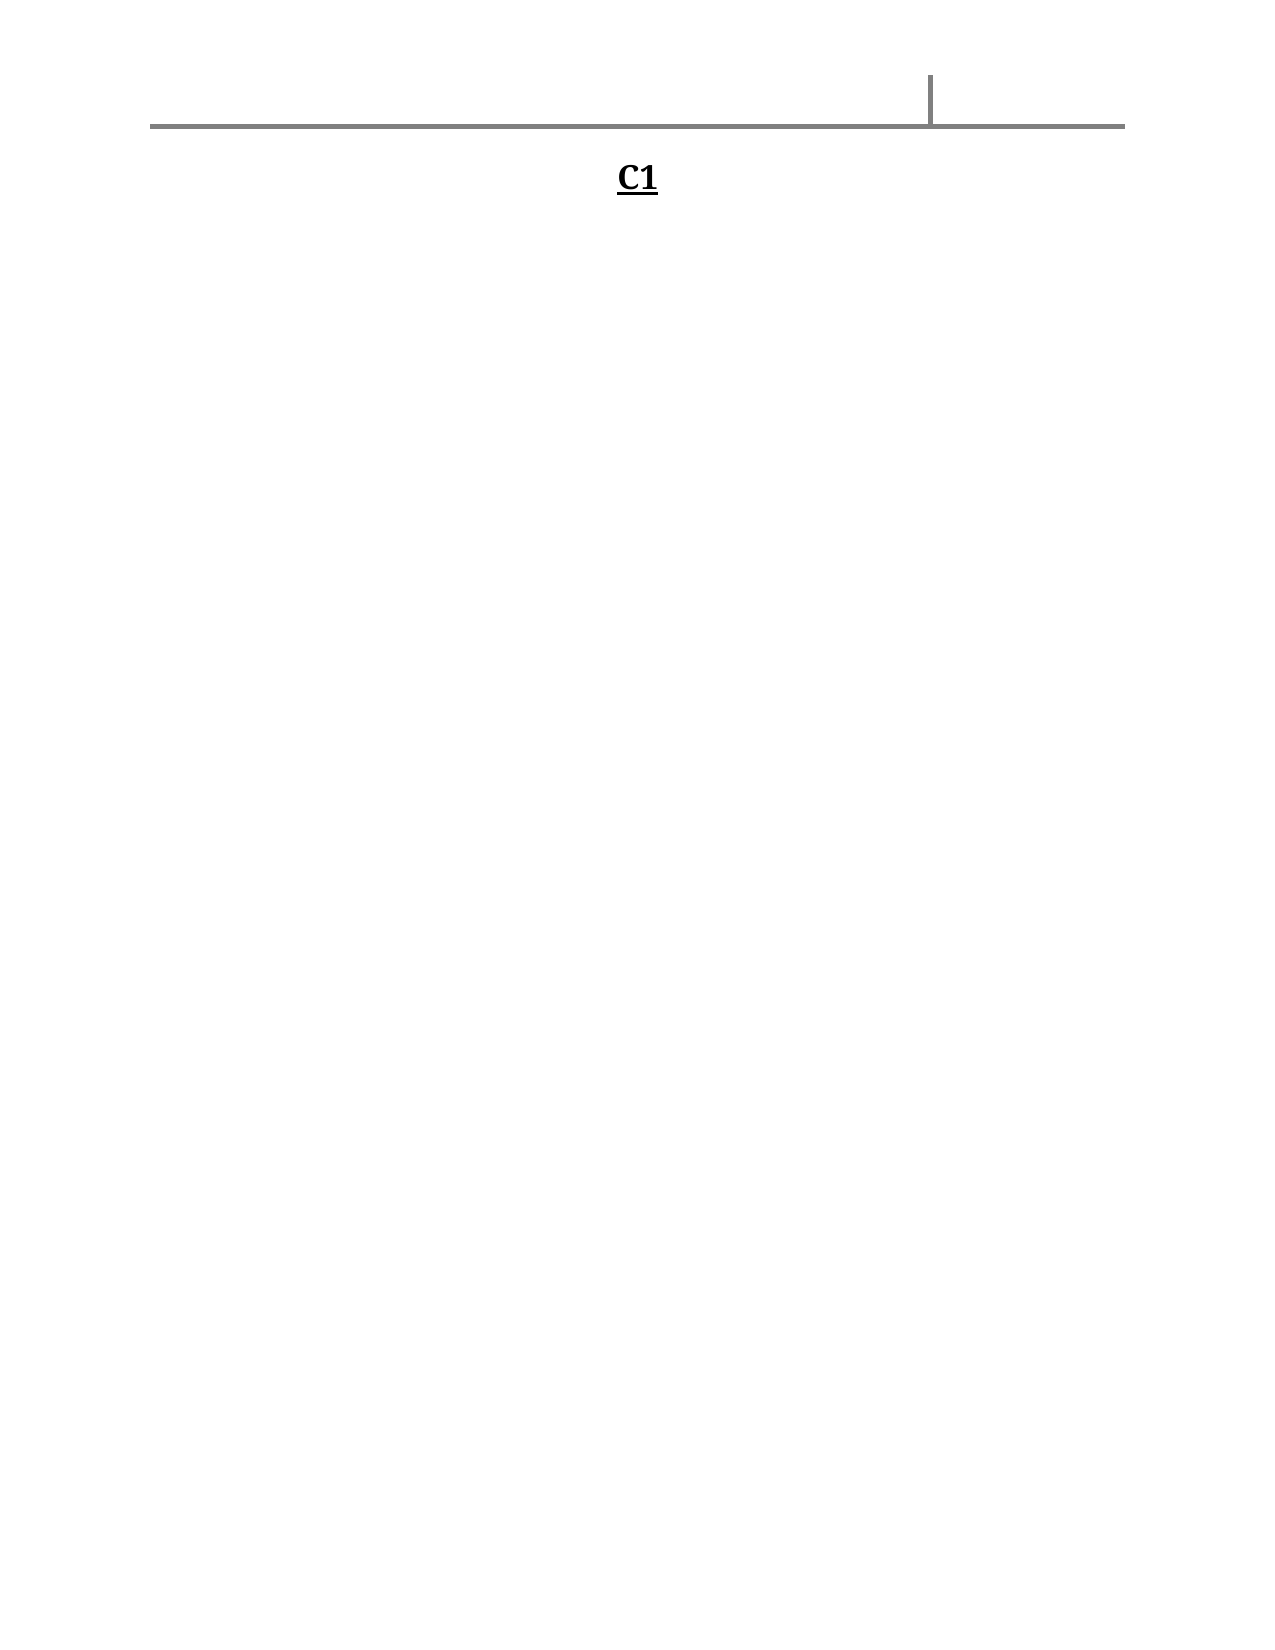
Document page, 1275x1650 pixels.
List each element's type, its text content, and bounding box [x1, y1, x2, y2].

text C1 [150, 154, 1125, 199]
